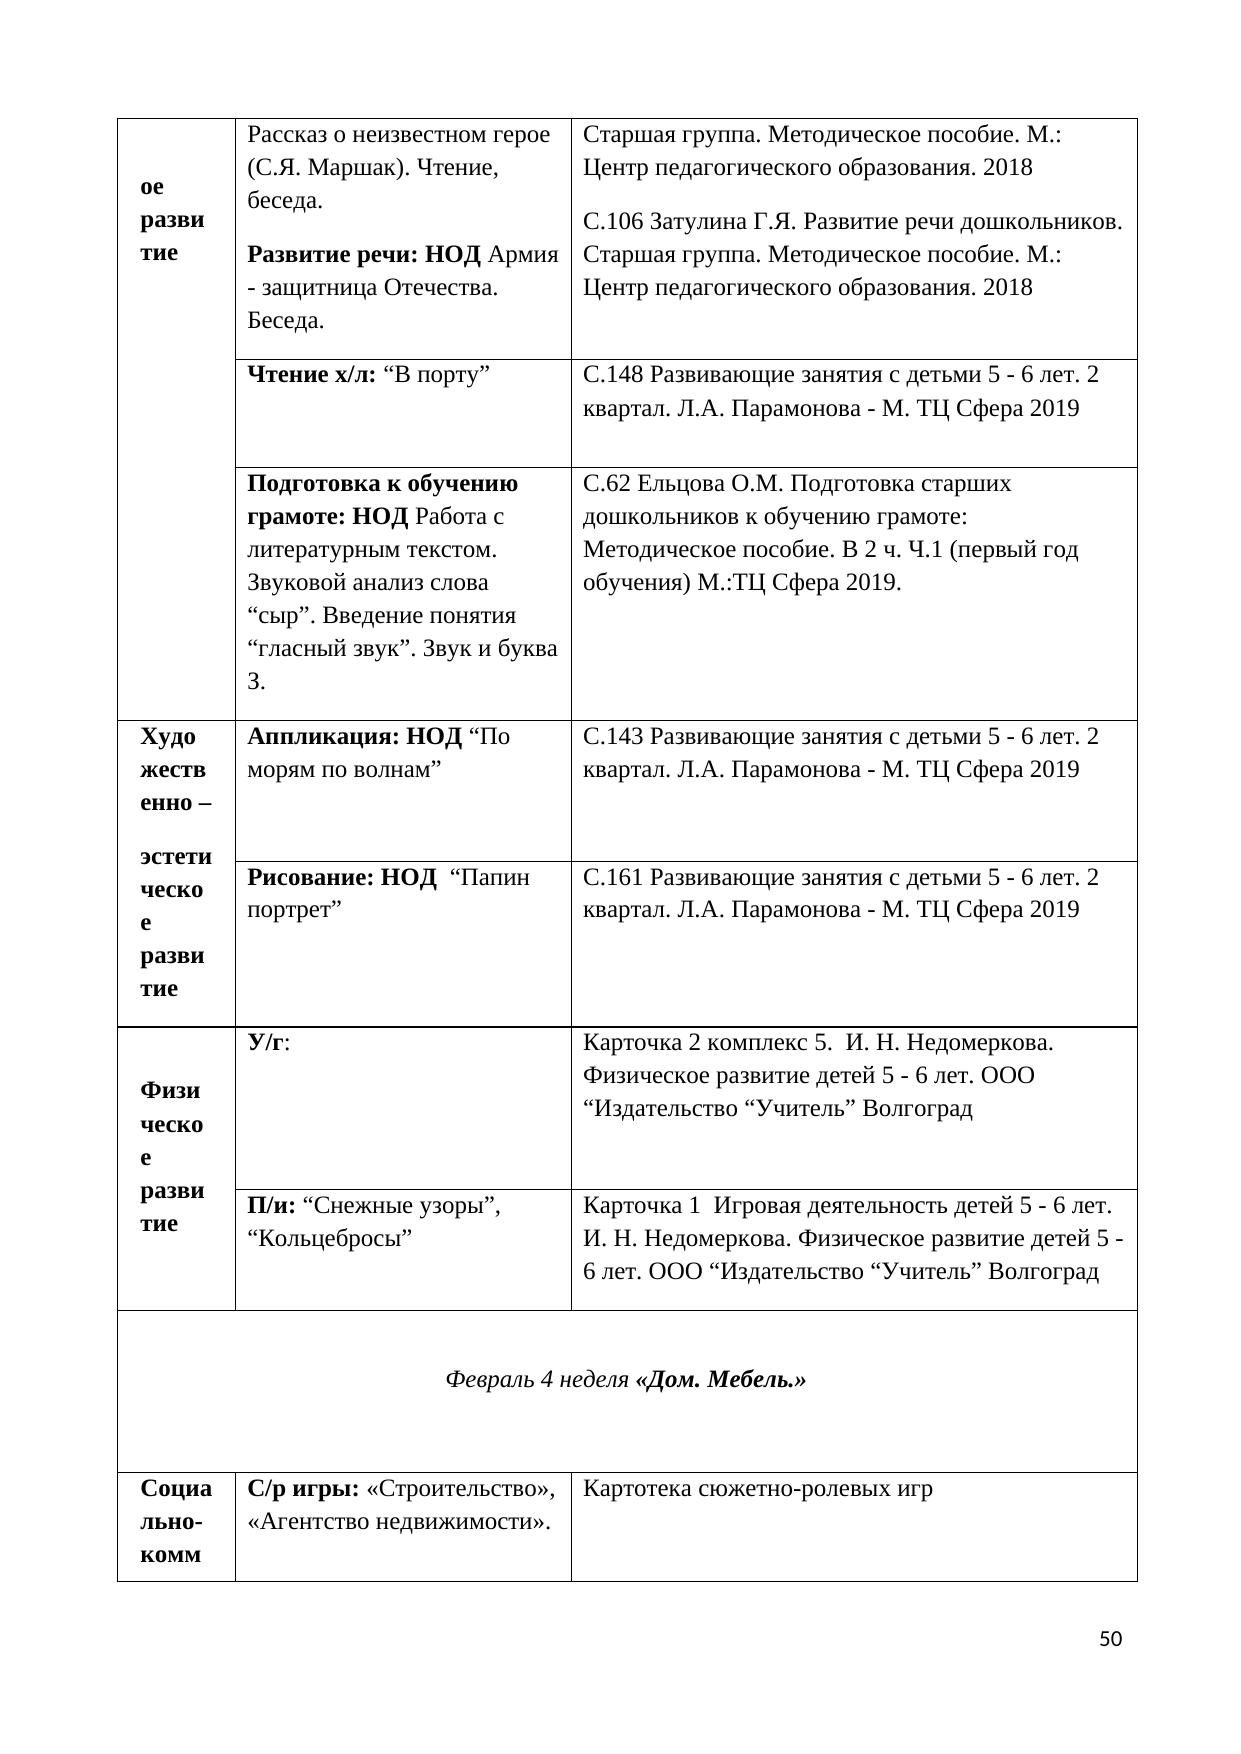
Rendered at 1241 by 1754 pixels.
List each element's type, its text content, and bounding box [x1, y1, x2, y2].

table_cell С.62 Ельцова О.М. Подготовка старших дошкольников к обучению грамоте: Методическое пособие. В 2 ч. Ч.1 (первый год обучения) М.:ТЦ Сфера 2019. [572, 468, 1137, 720]
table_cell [572, 119, 1137, 358]
table_cell Подготовка к обучению грамоте: НОД Работа с литературным текстом. Звуковой анализ слова “сыр”. Введение понятия “гласный звук”. Звук и буква З. [236, 468, 571, 720]
table_cell У/г: [236, 1028, 571, 1189]
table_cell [236, 1473, 571, 1581]
table_cell Карточка 1 Игровая деятельность детей 5 - 6 лет. И. Н. Недомеркова. Физическое развитие детей 5 - 6 лет. ООО “Издательство “Учитель” Волгоград [572, 1190, 1137, 1309]
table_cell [236, 119, 571, 358]
table_cell Февраль 4 неделя «Дом. Мебель.» [118, 1311, 1137, 1472]
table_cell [572, 1473, 1137, 1581]
table_cell Художественно – эстетическое развитие [118, 721, 235, 1026]
table_cell Речевое развитие [118, 119, 235, 720]
table_cell С.148 Развивающие занятия с детьми 5 - 6 лет. 2 квартал. Л.А. Парамонова - М. ТЦ Сфера 2019 [572, 360, 1137, 467]
table_cell П/и: “Снежные узоры”, “Кольцебросы” [236, 1190, 571, 1309]
table_cell С.143 Развивающие занятия с детьми 5 - 6 лет. 2 квартал. Л.А. Парамонова - М. ТЦ Сфера 2019 [572, 721, 1137, 861]
table_cell Рисование: НОД “Папин портрет” [236, 862, 571, 1026]
table_cell Чтение х/л: “В порту” [236, 360, 571, 467]
table_cell Физическое развитие [118, 1028, 235, 1309]
table_cell С.161 Развивающие занятия с детьми 5 - 6 лет. 2 квартал. Л.А. Парамонова - М. ТЦ Сфера 2019 [572, 862, 1137, 1026]
table_cell Аппликация: НОД “По морям по волнам” [236, 721, 571, 861]
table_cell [118, 1473, 235, 1581]
table_cell Карточка 2 комплекс 5. И. Н. Недомеркова. Физическое развитие детей 5 - 6 лет. ООО “Издательство “Учитель” Волгоград [572, 1028, 1137, 1189]
